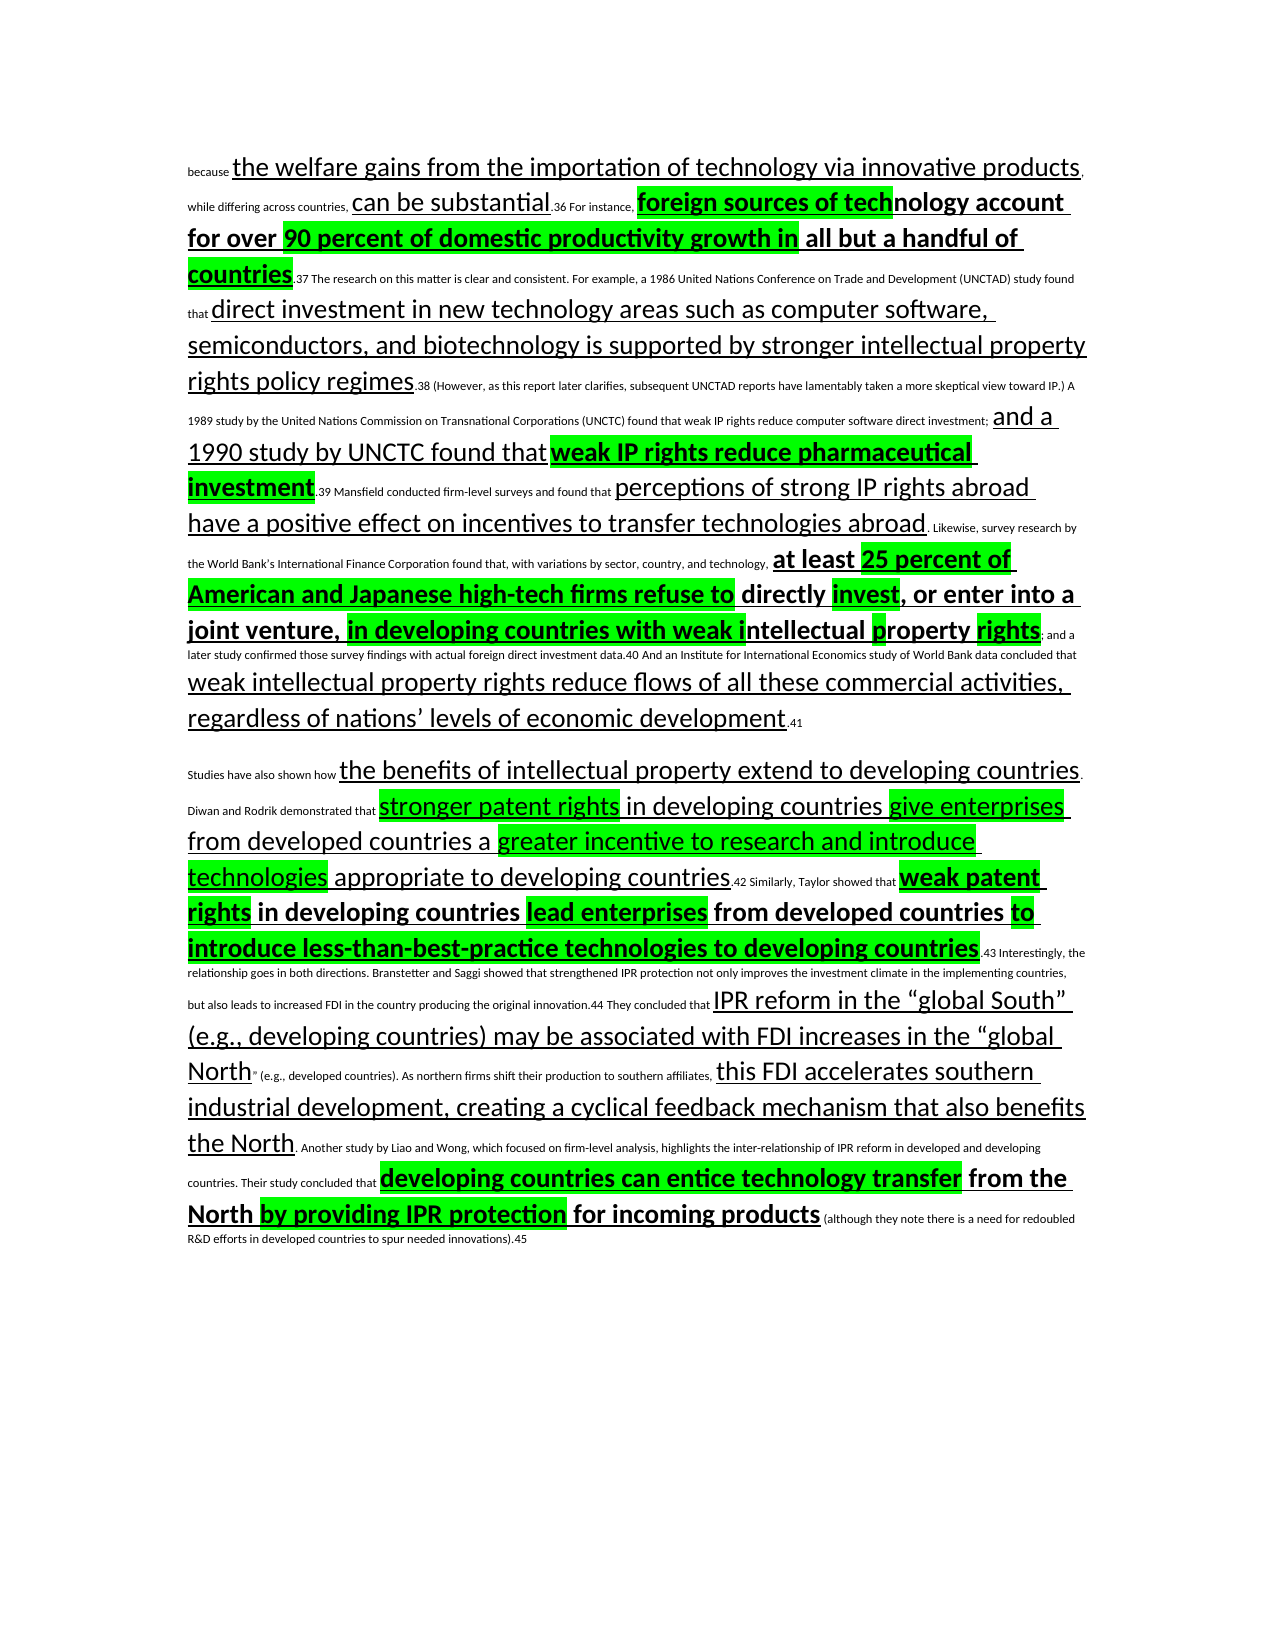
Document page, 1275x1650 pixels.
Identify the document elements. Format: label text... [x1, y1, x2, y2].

text Studies have also shown how the benefits of intellectual property extend to developing countries. Diwan and Rodrik demonstrated that stronger patent rights in developing countries give enterprises from developed countries a greater incentive to research and introduce technologies appropriate to developing countries.42 Similarly, Taylor showed that weak patent rights in developing countries lead enterprises from developed countries to introduce less-than-best-practice technologies to developing countries.43 Interestingly, the relationship goes in both directions. Branstetter and Saggi showed that strengthened IPR protection not only improves the investment climate in the implementing countries, but also leads to increased FDI in the country producing the original innovation.44 They concluded that IPR reform in the “global South” (e.g., developing countries) may be associated with FDI increases in the “global North” (e.g., developed countries). As northern firms shift their production to southern affiliates, this FDI accelerates southern industrial development, creating a cyclical feedback mechanism that also benefits the North. Another study by Liao and Wong, which focused on firm-level analysis, highlights the inter-relationship of IPR reform in developed and developing countries. Their study concluded that developing countries can entice technology transfer from the North by providing IPR protection for incoming products (although they note there is a need for redoubled R&D efforts in developed countries to spur needed innovations).45 [187, 753, 1087, 1247]
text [187, 150, 1087, 356]
